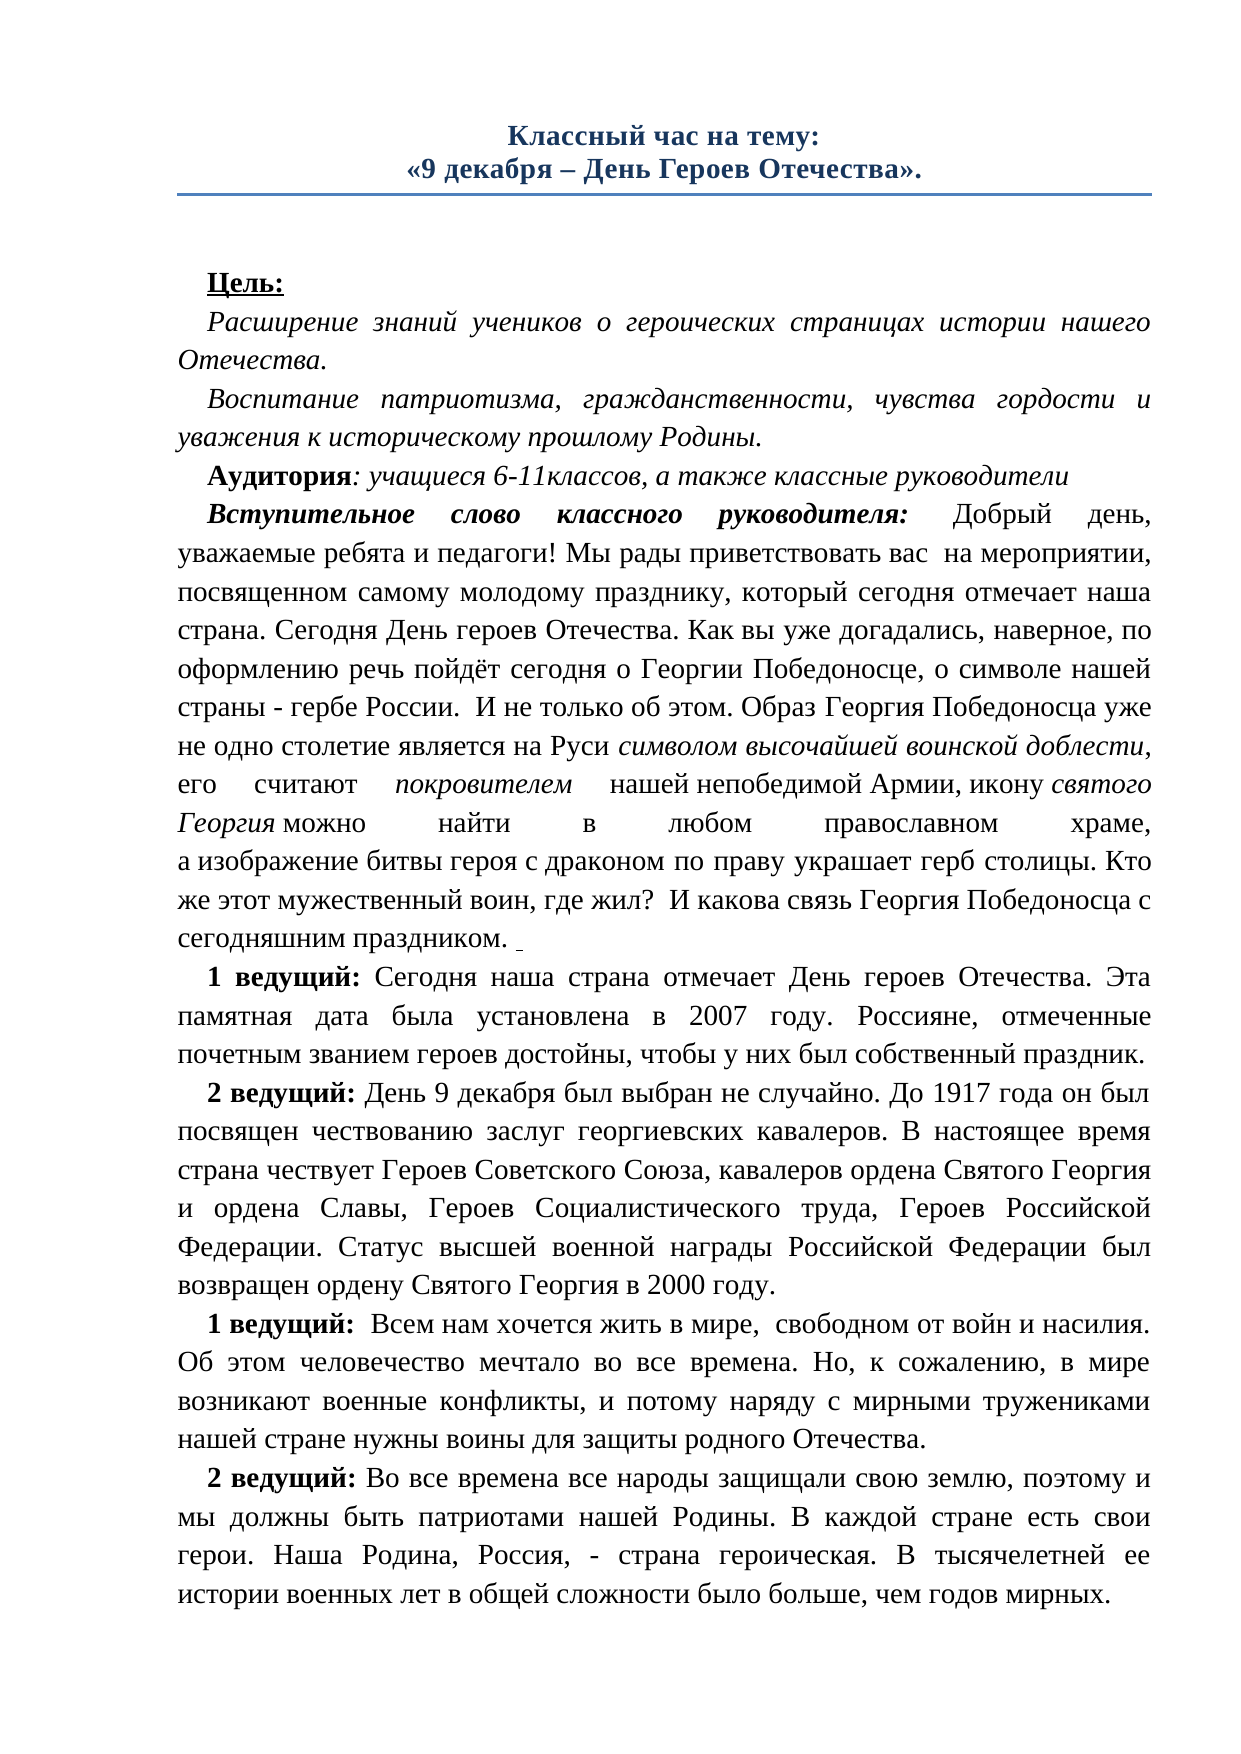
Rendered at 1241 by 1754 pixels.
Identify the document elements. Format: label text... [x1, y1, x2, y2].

text 1 ведущий: Всем нам хочется жить в мире, свободном от войн и насилия. Об этом человечество мечтало во все времена. Но, к сожалению, в мире возникают военные конфликты, и потому наряду с мирными тружениками нашей стране нужны воины для защиты родного Отечества. [177, 1306, 1152, 1455]
text Воспитание патриотизма, гражданственности, чувства гордости и уважения к историческому прошлому Родины. [177, 381, 1152, 453]
title «9 декабря – День Героев Отечества». [177, 152, 1152, 193]
text 1 ведущий: Сегодня наша страна отмечает День героев Отечества. Эта памятная дата была установлена в 2007 году. Россияне, отмеченные почетным званием героев достойны, чтобы у них был собственный праздник. [177, 959, 1152, 1070]
text 2 ведущий: Во все времена все народы защищали свою землю, поэтому и мы должны быть патриотами нашей Родины. В каждой стране есть свои герои. Наша Родина, Россия, - страна героическая. В тысячелетней ее истории военных лет в общей сложности было больше, чем годов мирных. [177, 1460, 1152, 1609]
text Расширение знаний учеников о героических страницах истории нашего Отечества. [177, 304, 1152, 376]
title Классный час на тему: [177, 118, 1152, 152]
text 2 ведущий: День 9 декабря был выбран не случайно. До 1917 года он был посвящен чествованию заслуг георгиевских кавалеров. В настоящее время страна чествует Героев Советского Союза, кавалеров ордена Святого Георгия и ордена Славы, Героев Социалистического труда, Героев Российской Федерации. Статус высшей военной награды Российской Федерации был возвращен ордену Святого Георгия в 2000 году. [177, 1075, 1152, 1301]
text Аудитория: учащиеся 6-11классов, а также классные руководители [177, 458, 1152, 492]
text Вступительное слово классного руководителя: Добрый день, уважаемые ребята и педагоги! Мы рады приветствовать вас на мероприятии, посвященном самому молодому празднику, который сегодня отмечает наша страна. Сегодня День героев Отечества. Как вы уже догадались, наверное, по оформлению речь пойдёт сегодня о Георгии Победоносце, о символе нашей страны - гербе России. И не только об этом. Образ Георгия Победоносца уже не одно столетие является на Руси символом высочайшей воинской доблести, его считают покровителем нашей непобедимой Армии, икону святого Георгия можно найти в любом православном храме, а изображение битвы героя с драконом по праву украшает герб столицы. Кто же этот мужественный воин, где жил? И какова связь Георгия Победоносца с сегодняшним праздником. [177, 497, 1152, 954]
text Цель: [177, 265, 1152, 299]
